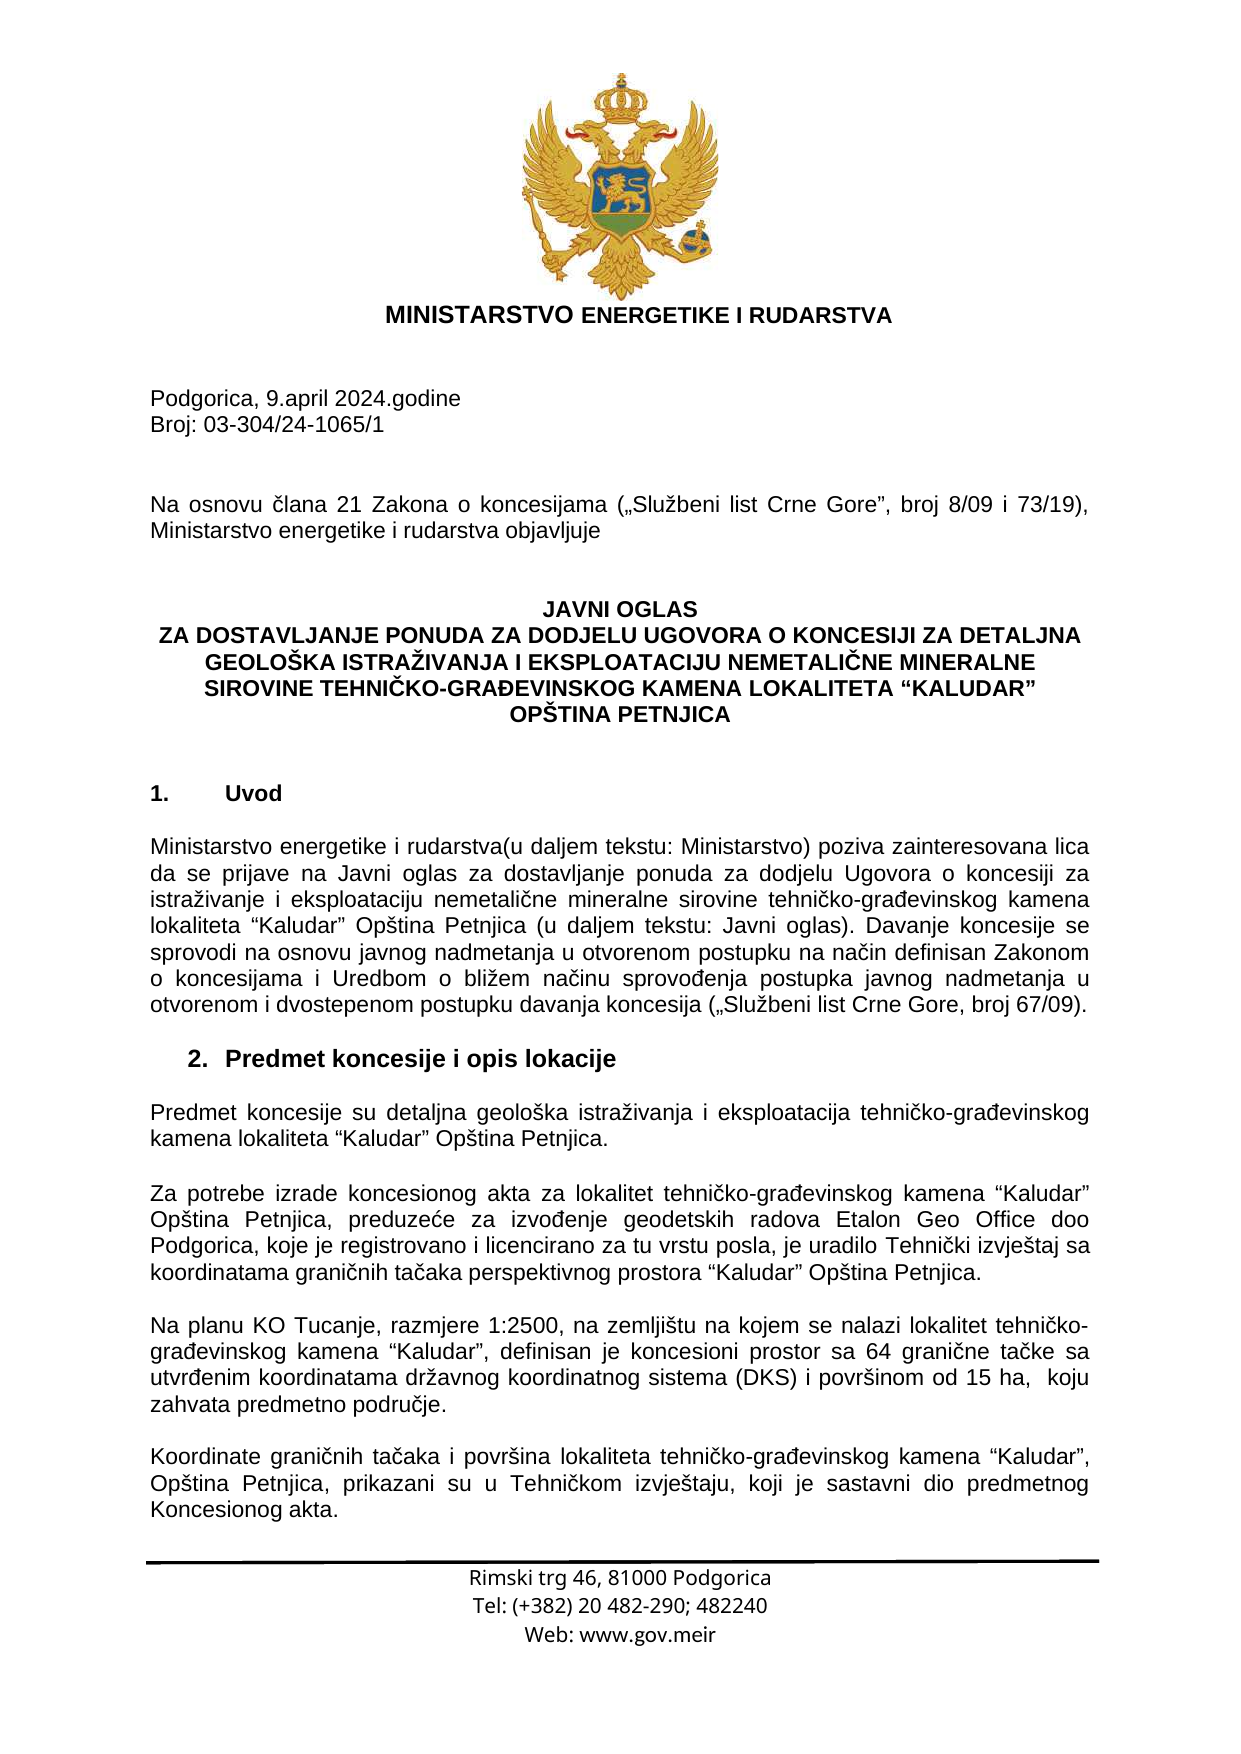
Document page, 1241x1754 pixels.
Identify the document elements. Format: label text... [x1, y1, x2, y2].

text Ministarstvo energetike i rudarstva(u daljem tekstu: Ministarstvo) poziva zainteresovana lica da se prijave na Javni oglas za dostavljanje ponuda za dodjelu Ugovora o koncesiji za istraživanje i eksploataciju nemetalične mineralne sirovine tehničko-građevinskog kamena lokaliteta “Kaludar” Opština Petnjica (u daljem tekstu: Javni oglas). Davanje koncesije se sprovodi na osnovu javnog nadmetanja u otvorenom postupku na način definisan Zakonom o koncesijama i Uredbom o bližem načinu sprovođenja postupka javnog nadmetanja u otvorenom i dvostepenom postupku davanja koncesija („Službeni list Crne Gore, broj 67/09). [150, 833, 1090, 1018]
text Podgorica, 9.april 2024.godine [150, 385, 1090, 411]
list Predmet koncesije i opis lokacije [187, 1044, 1090, 1073]
text Broj: 03-304/24-1065/1 [150, 411, 1090, 438]
text Za potrebe izrade koncesionog akta za lokalitet tehničko-građevinskog kamena “Kaludar” Opština Petnjica, preduzeće za izvođenje geodetskih radova Etalon Geo Office doo Podgorica, koje je registrovano i licencirano za tu vrstu posla, je uradilo Tehnički izvještaj sa koordinatama graničnih tačaka perspektivnog prostora “Kaludar” Opština Petnjica. [150, 1180, 1090, 1285]
text Na planu KO Tucanje, razmjere 1:2500, na zemljištu na kojem se nalazi lokalitet tehničko-građevinskog kamena “Kaludar”, definisan je koncesioni prostor sa 64 granične tačke sa utvrđenim koordinatama državnog koordinatnog sistema (DKS) i površinom od 15 ha, koju zahvata predmetno područje. [150, 1312, 1090, 1417]
text ZA DOSTAVLJANJE PONUDA ZA DODJELU UGOVORA O KONCESIJI ZA DETALJNA GEOLOŠKA ISTRAŽIVANJA I EKSPLOATACIJU NEMETALIČNE MINERALNE SIROVINE TEHNIČKO-GRAĐEVINSKOG KAMENA LOKALITETA “KALUDAR” OPŠTINA PETNJICA [150, 622, 1090, 728]
text Predmet koncesije su detaljna geološka istraživanja i eksploatacija tehničko-građevinskog kamena lokaliteta “Kaludar” Opština Petnjica. [150, 1099, 1090, 1152]
text Na osnovu člana 21 Zakona o koncesijama („Službeni list Crne Gore”, broj 8/09 i 73/19), Ministarstvo energetike i rudarstva objavljuje [150, 491, 1090, 543]
picture [521, 73, 719, 301]
text JAVNI OGLAS [150, 596, 1090, 622]
text Koordinate graničnih tačaka i površina lokaliteta tehničko-građevinskog kamena “Kaludar”, Opština Petnjica, prikazani su u Tehničkom izvještaju, koji je sastavni dio predmetnog Koncesionog akta. [150, 1443, 1090, 1522]
list Uvod [150, 780, 1090, 807]
